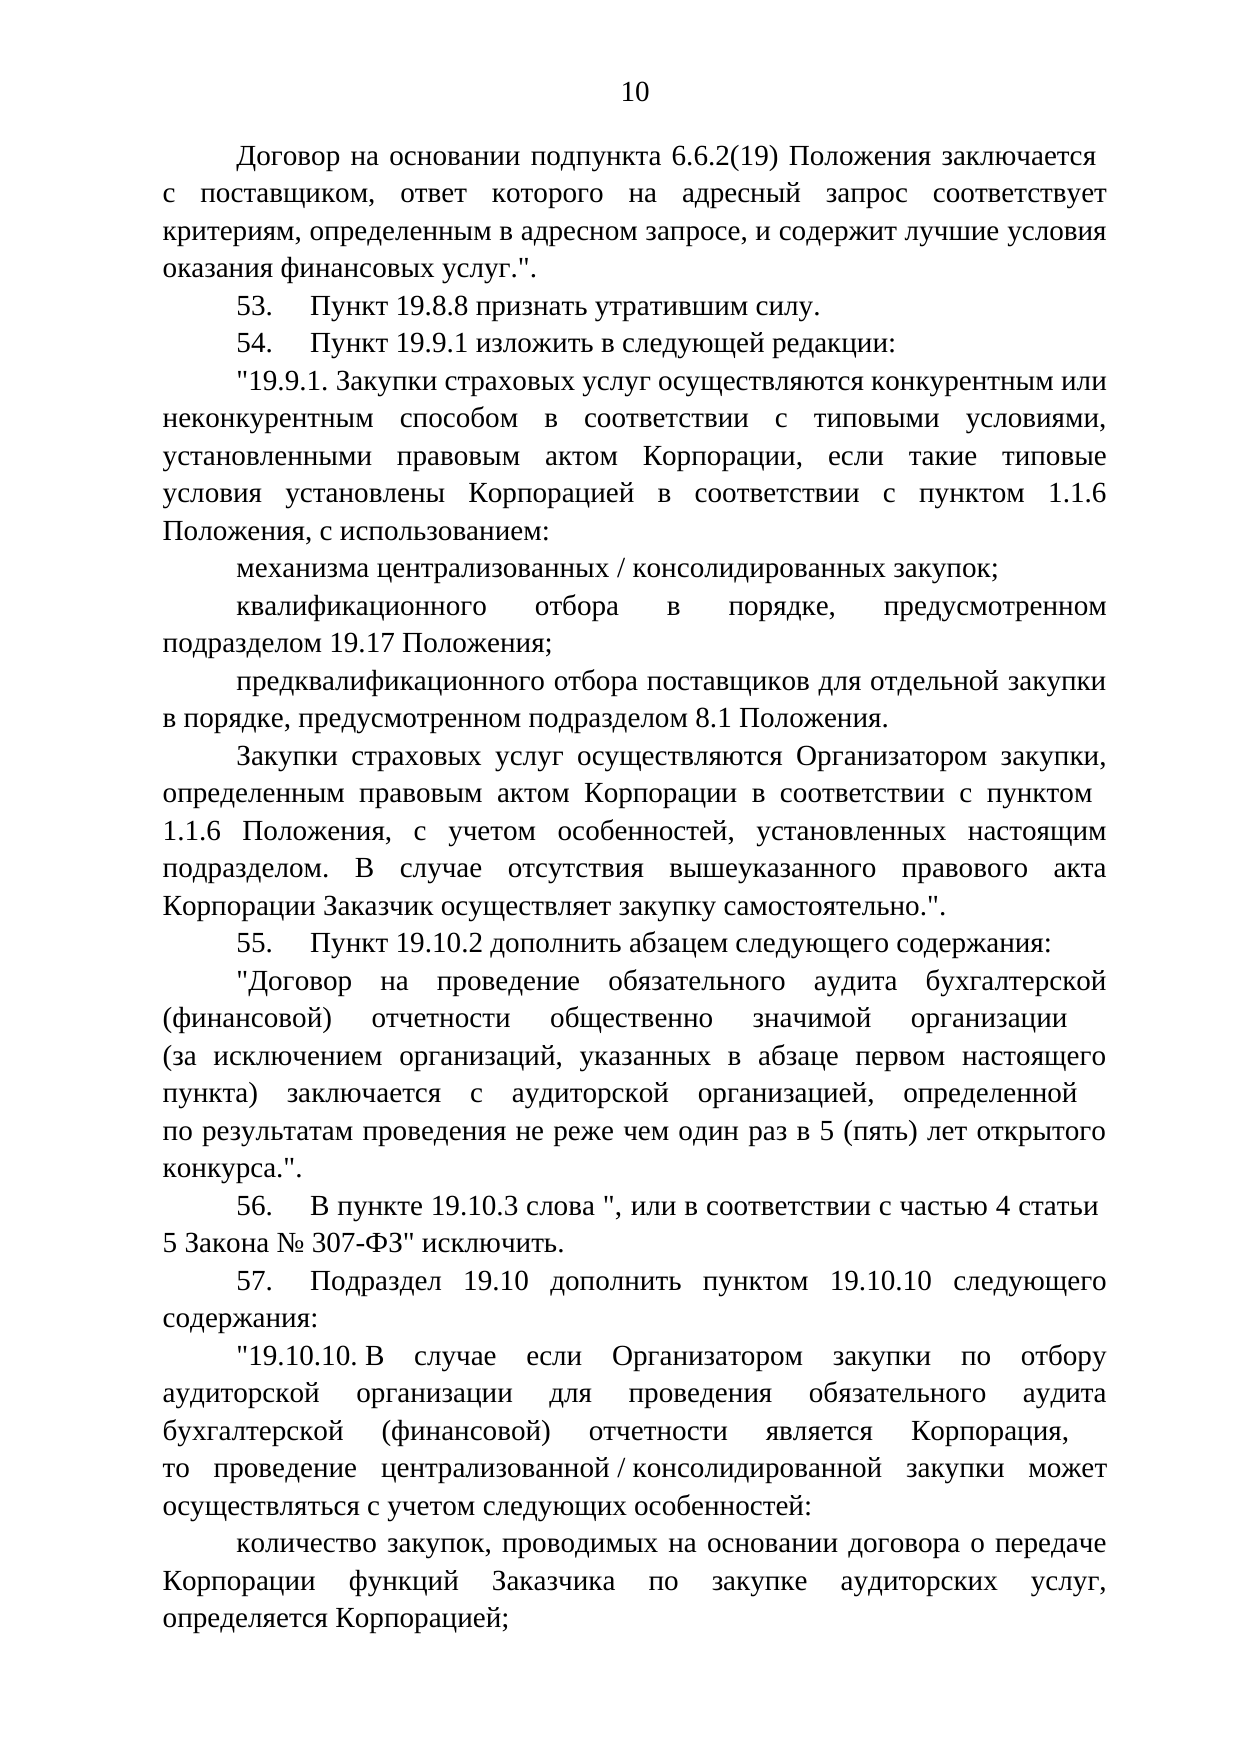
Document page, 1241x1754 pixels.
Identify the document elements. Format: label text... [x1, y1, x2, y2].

text предквалификационного отбора поставщиков для отдельной закупки в порядке, предусмотренном подразделом 8.1 Положения. [162, 660, 1107, 735]
text Закупки страховых услуг осуществляются Организатором закупки, определенным правовым актом Корпорации в соответствии с пунктом 1.1.6 Положения, с учетом особенностей, установленных настоящим подразделом. В случае отсутствия вышеуказанного правового акта Корпорации Заказчик осуществляет закупку самостоятельно.". [162, 735, 1107, 923]
text количество закупок, проводимых на основании договора о передаче Корпорации функций Заказчика по закупке аудиторских услуг, определяется Корпорацией; [162, 1523, 1107, 1635]
list В пункте 19.10.3 слова ", или в соответствии с частью 4 статьи 5 Закона № 307-ФЗ" исключить. [162, 1185, 1107, 1260]
text механизма централизованных / консолидированных закупок; [162, 548, 1107, 585]
list Пункт 19.8.8 признать утратившим силу. [162, 285, 1107, 323]
text квалификационного отбора в порядке, предусмотренном подразделом 19.17 Положения; [162, 585, 1107, 660]
text "19.10.10. В случае если Организатором закупки по отбору аудиторской организации для проведения обязательного аудита бухгалтерской (финансовой) отчетности является Корпорация, то проведение централизованной / консолидированной закупки может осуществляться с учетом следующих особенностей: [162, 1335, 1107, 1523]
list Пункт 19.9.1 изложить в следующей редакции: [162, 323, 1107, 360]
list Подраздел 19.10 дополнить пунктом 19.10.10 следующего содержания: [162, 1260, 1107, 1335]
list Пункт 19.10.2 дополнить абзацем следующего содержания: [162, 923, 1107, 960]
text "Договор на проведение обязательного аудита бухгалтерской (финансовой) отчетности общественно значимой организации (за исключением организаций, указанных в абзаце первом настоящего пункта) заключается с аудиторской организацией, определенной по результатам проведения не реже чем один раз в 5 (пять) лет открытого конкурса.". [162, 960, 1107, 1185]
text "19.9.1. Закупки страховых услуг осуществляются конкурентным или неконкурентным способом в соответствии с типовыми условиями, установленными правовым актом Корпорации, если такие типовые условия установлены Корпорацией в соответствии с пунктом 1.1.6 Положения, с использованием: [162, 360, 1107, 548]
text Договор на основании подпункта 6.6.2(19) Положения заключается с поставщиком, ответ которого на адресный запрос соответствует критериям, определенным в адресном запросе, и содержит лучшие условия оказания финансовых услуг.". [162, 135, 1107, 285]
